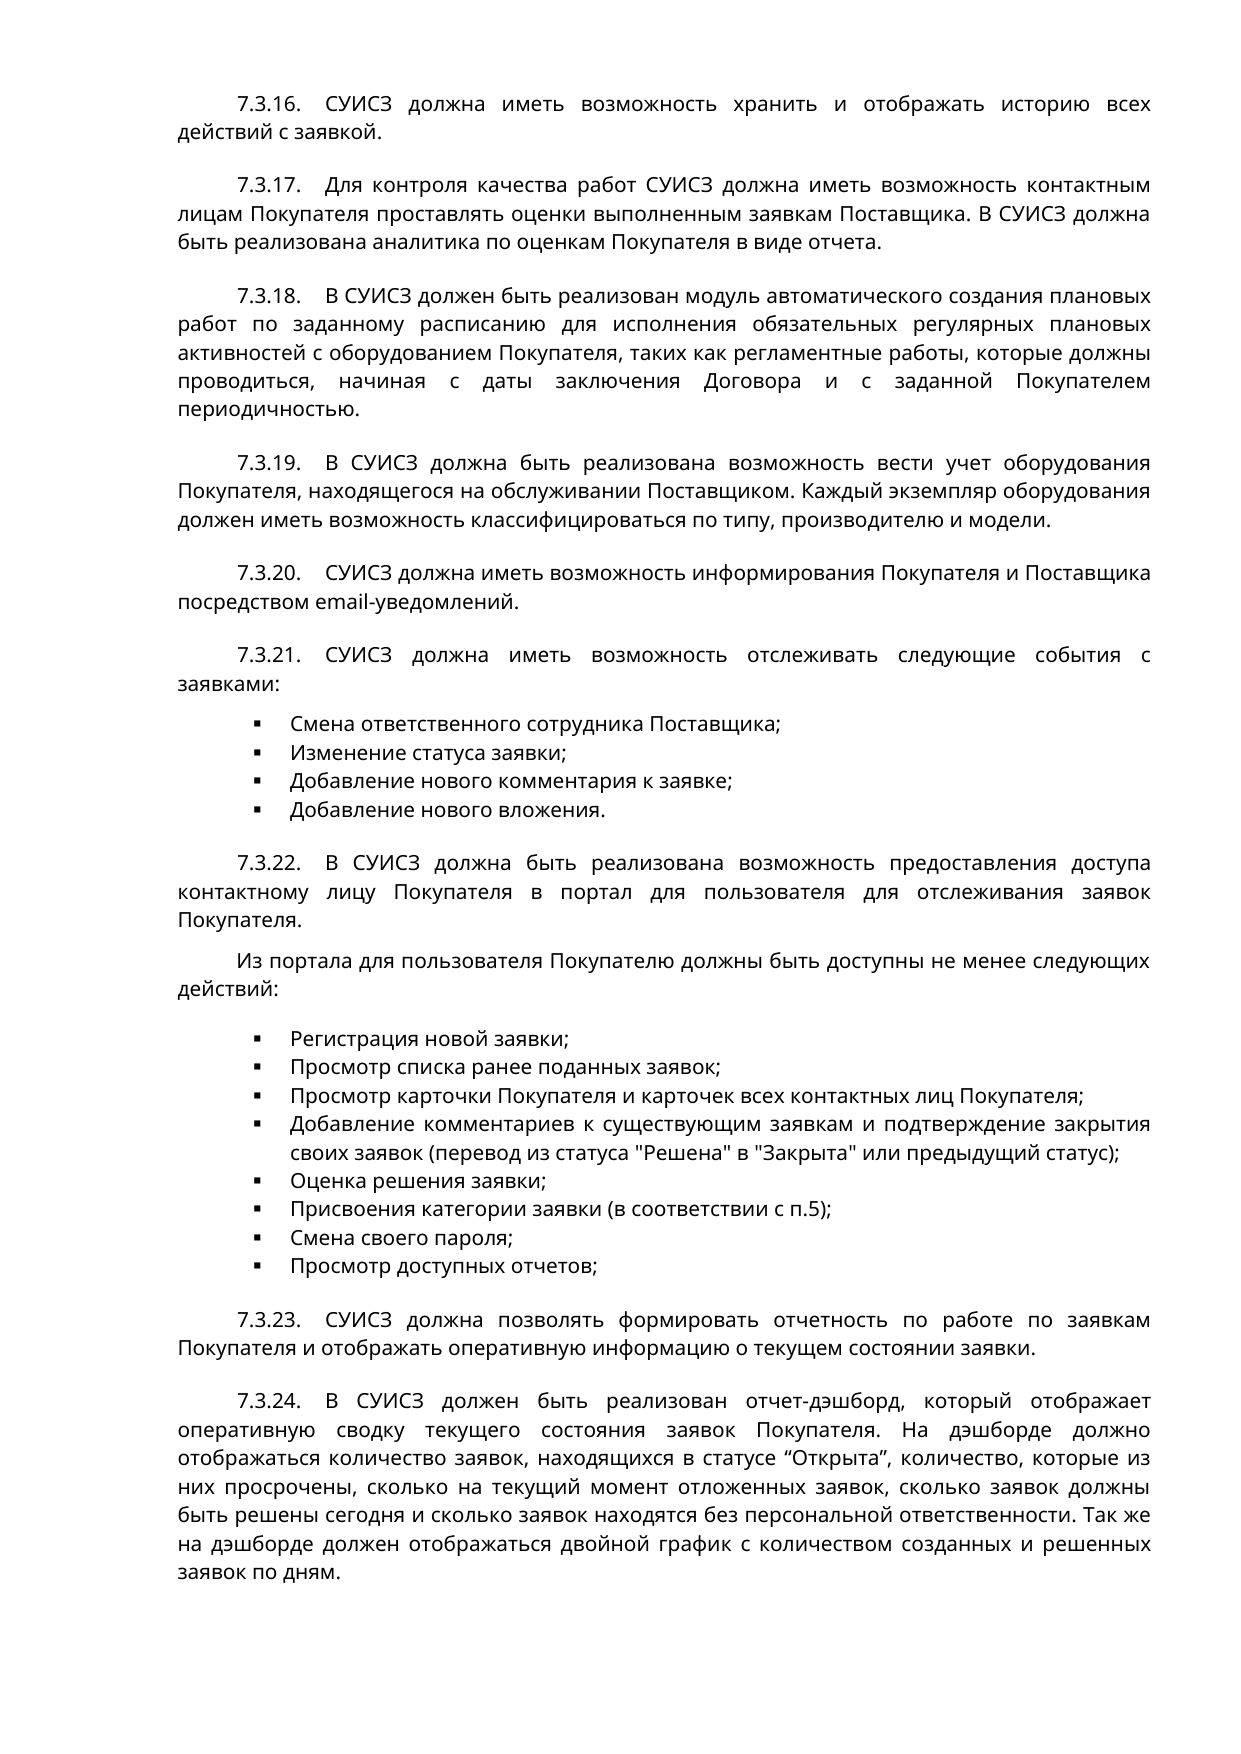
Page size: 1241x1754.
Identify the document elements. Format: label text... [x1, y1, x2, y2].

list Смена ответственного сотрудника Поставщика; [252, 709, 1152, 738]
text Из портала для пользователя Покупателю должны быть доступны не менее следующих действий: [177, 946, 1152, 1003]
list Просмотр списка ранее поданных заявок; [252, 1052, 1152, 1081]
list СУИСЗ должна позволять формировать отчетность по работе по заявкам Покупателя и отображать оперативную информацию о текущем состоянии заявки. [177, 1305, 1152, 1362]
list В СУИСЗ должен быть реализован отчет-дэшборд, который отображает оперативную сводку текущего состояния заявок Покупателя. На дэшборде должно отображаться количество заявок, находящихся в статусе “Открыта”, количество, которые из них просрочены, сколько на текущий момент отложенных заявок, сколько заявок должны быть решены сегодня и сколько заявок находятся без персональной ответственности. Так же на дэшборде должен отображаться двойной график с количеством созданных и решенных заявок по дням. [177, 1387, 1152, 1586]
list Просмотр карточки Покупателя и карточек всех контактных лиц Покупателя; [252, 1081, 1152, 1109]
list В СУИСЗ должен быть реализован модуль автоматического создания плановых работ по заданному расписанию для исполнения обязательных регулярных плановых активностей с оборудованием Покупателя, таких как регламентные работы, которые должны проводиться, начиная с даты заключения Договора и с заданной Покупателем периодичностью. [177, 281, 1152, 423]
list Регистрация новой заявки; [252, 1024, 1152, 1052]
list СУИСЗ должна иметь возможность отслеживать следующие события с заявками: [177, 640, 1152, 697]
list СУИСЗ должна иметь возможность информирования Покупателя и Поставщика посредством email-уведомлений. [177, 558, 1152, 615]
list Добавление нового комментария к заявке; [252, 766, 1152, 795]
list Изменение статуса заявки; [252, 738, 1152, 766]
list В СУИСЗ должна быть реализована возможность вести учет оборудования Покупателя, находящегося на обслуживании Поставщиком. Каждый экземпляр оборудования должен иметь возможность классифицироваться по типу, производителю и модели. [177, 448, 1152, 533]
list Присвоения категории заявки (в соответствии с п.5); [252, 1194, 1152, 1223]
list Оценка решения заявки; [252, 1166, 1152, 1194]
list Добавление нового вложения. [252, 795, 1152, 823]
list Для контроля качества работ СУИСЗ должна иметь возможность контактным лицам Покупателя проставлять оценки выполненным заявкам Поставщика. В СУИСЗ должна быть реализована аналитика по оценкам Покупателя в виде отчета. [177, 171, 1152, 256]
list СУИСЗ должна иметь возможность хранить и отображать историю всех действий с заявкой. [177, 89, 1152, 146]
list Просмотр доступных отчетов; [252, 1251, 1152, 1280]
list Смена своего пароля; [252, 1223, 1152, 1251]
list Добавление комментариев к существующим заявкам и подтверждение закрытия своих заявок (перевод из статуса "Решена" в "Закрыта" или предыдущий статус); [252, 1109, 1152, 1166]
list В СУИСЗ должна быть реализована возможность предоставления доступа контактному лицу Покупателя в портал для пользователя для отслеживания заявок Покупателя. [177, 848, 1152, 934]
